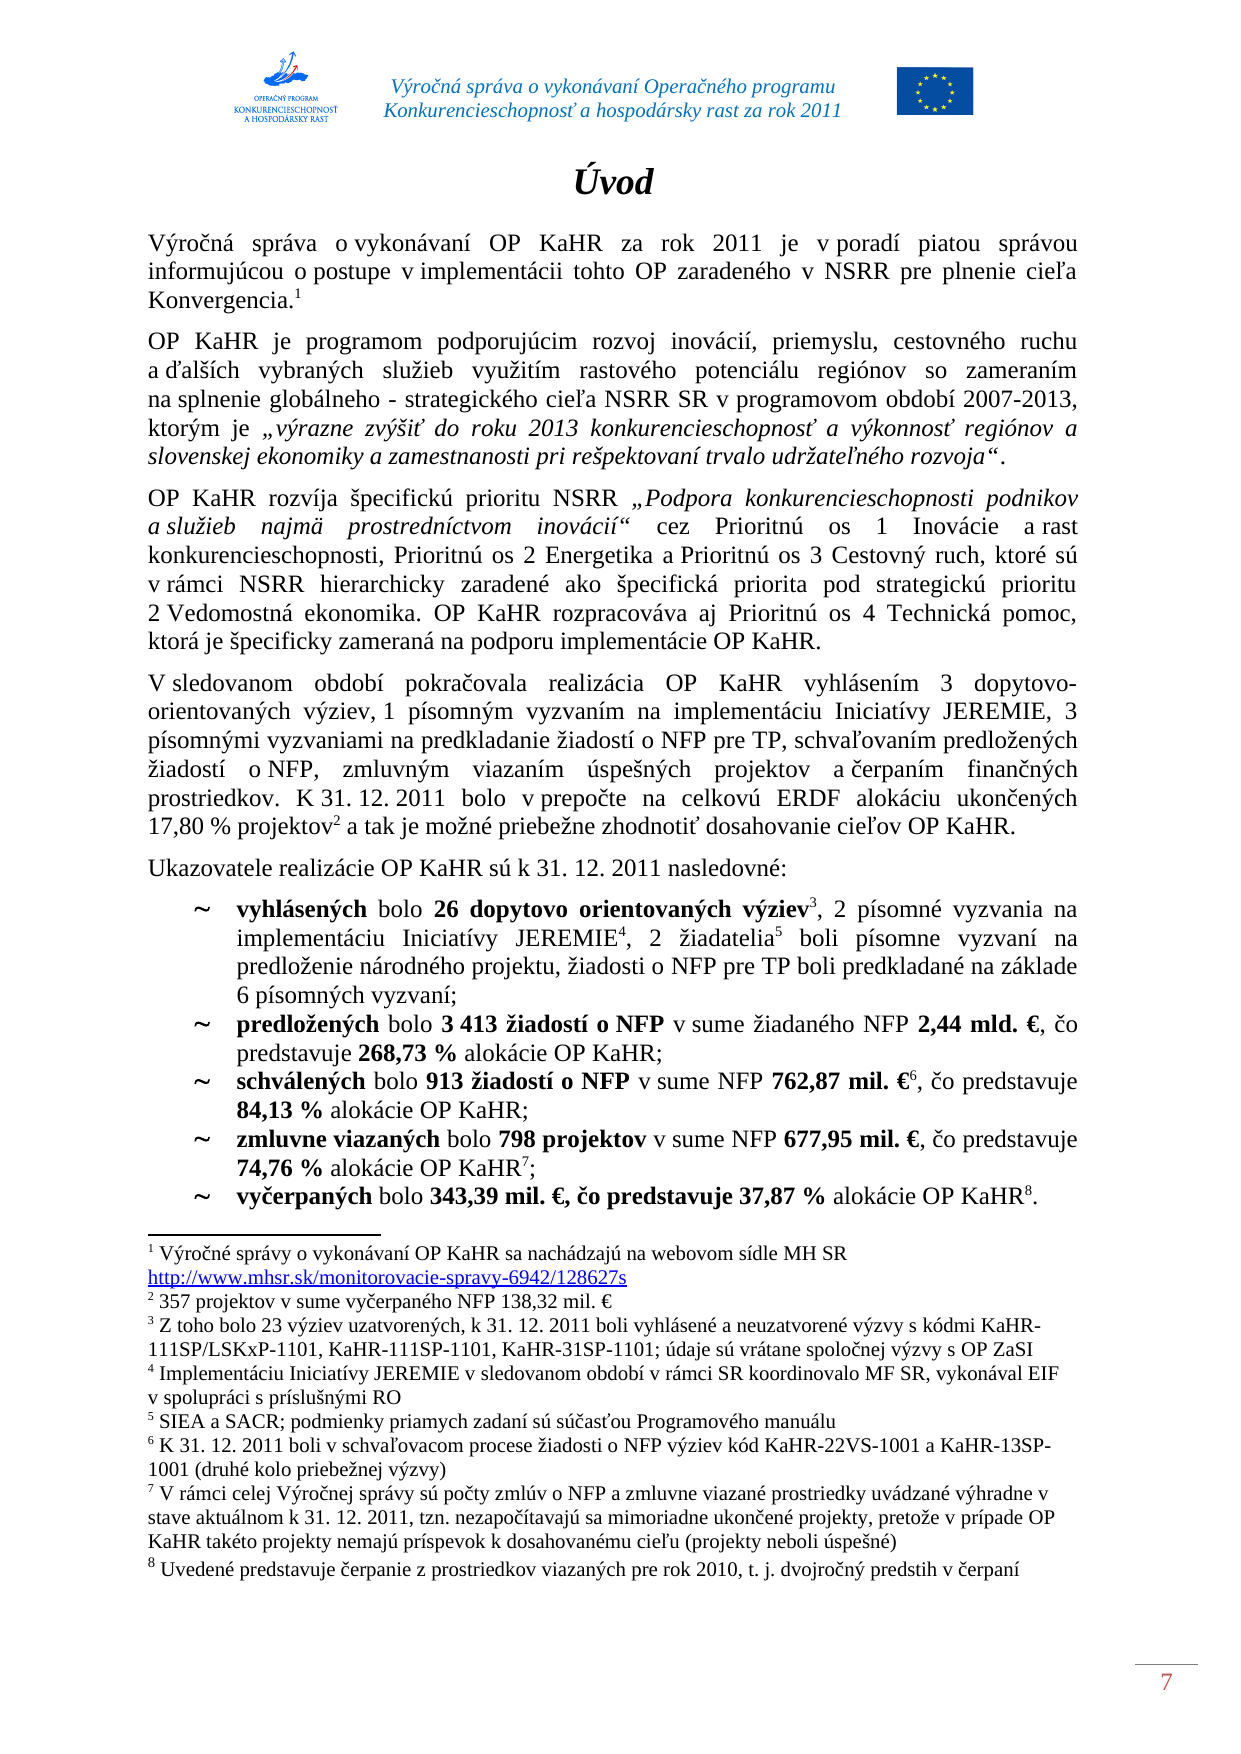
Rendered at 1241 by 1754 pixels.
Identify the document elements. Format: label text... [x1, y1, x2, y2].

text OP KaHR rozvíja špecifickú prioritu NSRR „Podpora konkurencieschopnosti podnikov a služieb najmä prostredníctvom inovácií“ cez Prioritnú os 1 Inovácie a rast konkurencieschopnosti, Prioritnú os 2 Energetika a Prioritnú os 3 Cestovný ruch, ktoré sú v rámci NSRR hierarchicky zaradené ako špecifická priorita pod strategickú prioritu 2 Vedomostná ekonomika. OP KaHR rozpracováva aj Prioritnú os 4 Technická pomoc, ktorá je špecificky zameraná na podporu implementácie OP KaHR. [148, 483, 1078, 655]
text Výročná správa o vykonávaní OP KaHR za rok 2011 je v poradí piatou správou informujúcou o postupe v implementácii tohto OP zaradeného v NSRR pre plnenie cieľa Konvergencia. [148, 228, 1078, 314]
list vyhlásených bolo 26 dopytovo orientovaných výziev, 2 písomné vyzvania na implementáciu Iniciatívy JEREMIE, 2 žiadatelia boli písomne vyzvaní na predloženie národného projektu, žiadosti o NFP pre TP boli predkladané na základe 6 písomných vyzvaní; [192, 894, 1078, 1009]
text V sledovanom období pokračovala realizácia OP KaHR vyhlásením 3 dopytovo-orientovaných výziev, 1 písomným vyzvaním na implementáciu Iniciatívy JEREMIE, 3 písomnými vyzvaniami na predkladanie žiadostí o NFP pre TP, schvaľovaním predložených žiadostí o NFP, zmluvným viazaním úspešných projektov a čerpaním finančných prostriedkov. K 31. 12. 2011 bolo v prepočte na celkovú ERDF alokáciu ukončených 17,80 % projektov a tak je možné priebežne zhodnotiť dosahovanie cieľov OP KaHR. [148, 668, 1078, 840]
list schválených bolo 913 žiadostí o NFP v sume NFP 762,87 mil. €, čo predstavuje 84,13 % alokácie OP KaHR; [192, 1066, 1078, 1124]
subtitle Úvod [148, 159, 1078, 203]
text OP KaHR je programom podporujúcim rozvoj inovácií, priemyslu, cestovného ruchu a ďalších vybraných služieb využitím rastového potenciálu regiónov so zameraním na splnenie globálneho - strategického cieľa NSRR SR v programovom období 2007-2013, ktorým je „výrazne zvýšiť do roku 2013 konkurencieschopnosť a výkonnosť regiónov a slovenskej ekonomiky a zamestnanosti pri rešpektovaní trvalo udržateľného rozvoja“. [148, 326, 1078, 470]
picture [212, 40, 357, 135]
list predložených bolo 3 413 žiadostí o NFP v sume žiadaného NFP 2,44 mld. €, čo predstavuje 268,73 % alokácie OP KaHR; [192, 1009, 1078, 1066]
list vyčerpaných bolo 343,39 mil. €, čo predstavuje 37,87 % alokácie OP KaHR. [148, 1181, 1078, 1210]
list zmluvne viazaných bolo 798 projektov v sume NFP 677,95 mil. €, čo predstavuje 74,76 % alokácie OP KaHR; [192, 1124, 1078, 1181]
text Ukazovatele realizácie OP KaHR sú k 31. 12. 2011 nasledovné: [148, 853, 1078, 881]
picture [896, 67, 974, 115]
